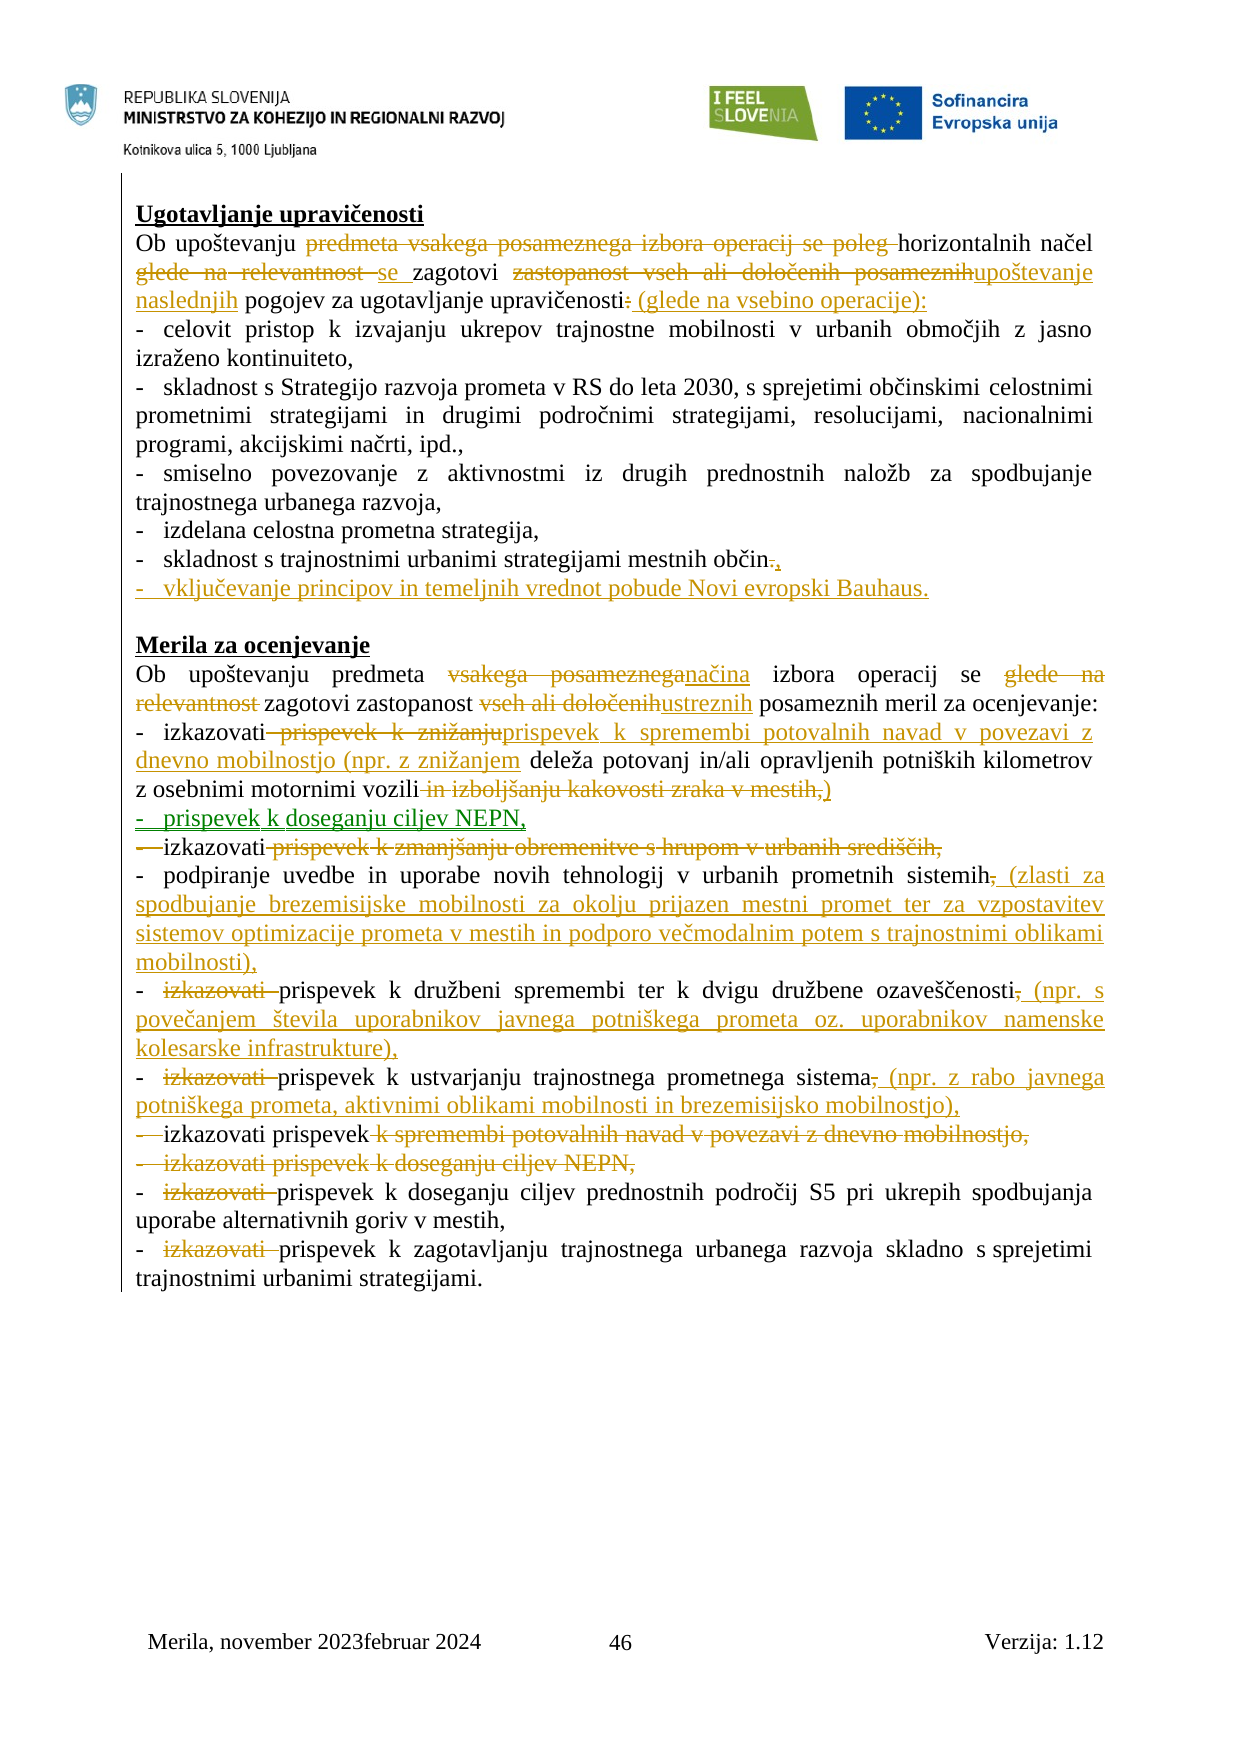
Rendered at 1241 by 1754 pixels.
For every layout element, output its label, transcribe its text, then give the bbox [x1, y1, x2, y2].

list podpiranje uvedbe in uporabe novih tehnologij v urbanih prometnih sistemih [135, 861, 1105, 914]
list prispevek k družbeni spremembi ter k dvigu družbene ozaveščenosti [135, 976, 1105, 1029]
list skladnost s Strategijo razvoja prometa v RS do leta 2030, s sprejetimi občinskimi celostnimi prometnimi strategijami in drugimi področnimi strategijami, resolucijami, nacionalnimi programi, akcijskimi načrti, ipd., [135, 372, 1093, 458]
subtitle Merila za ocenjevanje [135, 631, 1105, 659]
list smiselno povezovanje z aktivnostmi iz drugih prednostnih naložb za spodbujanje trajnostnega urbanega razvoja, [135, 458, 1092, 516]
list prispevek k zagotavljanju trajnostnega urbanega razvoja skladno s sprejetimi trajnostnimi urbanimi strategijami. [135, 1234, 1093, 1292]
list prispevek k ustvarjanju trajnostnega prometnega sistema [135, 1062, 1105, 1119]
list izdelana celostna prometna strategija, [135, 516, 1105, 544]
picture [64, 84, 1058, 158]
subtitle Ugotavljanje upravičenosti [135, 199, 1105, 228]
list prispevek k doseganju ciljev prednostnih področij S5 pri ukrepih spodbujanja uporabe alternativnih goriv v mestih, [135, 1177, 1093, 1234]
text Ob upoštevanju horizontalnih načel zagotovi pogojev za ugotavljanje upravičenosti [135, 228, 1093, 314]
list prispevek k družbeni spremembi ter k dvigu družbene ozaveščenosti [135, 1030, 1105, 1062]
list celovit pristop k izvajanju ukrepov trajnostne mobilnosti v urbanih območjih z jasno izraženo kontinuiteto, [135, 314, 1093, 372]
list deleža potovanj in/ali opravljenih potniških kilometrov z osebnimi motornimi vozili [135, 717, 1093, 803]
list podpiranje uvedbe in uporabe novih tehnologij v urbanih prometnih sistemih [135, 915, 1105, 976]
list skladnost s trajnostnimi urbanimi strategijami mestnih občin [135, 544, 1105, 573]
text Ob upoštevanju predmeta izbora operacij se zagotovi zastopanost posameznih meril za ocenjevanje: [135, 659, 1105, 717]
